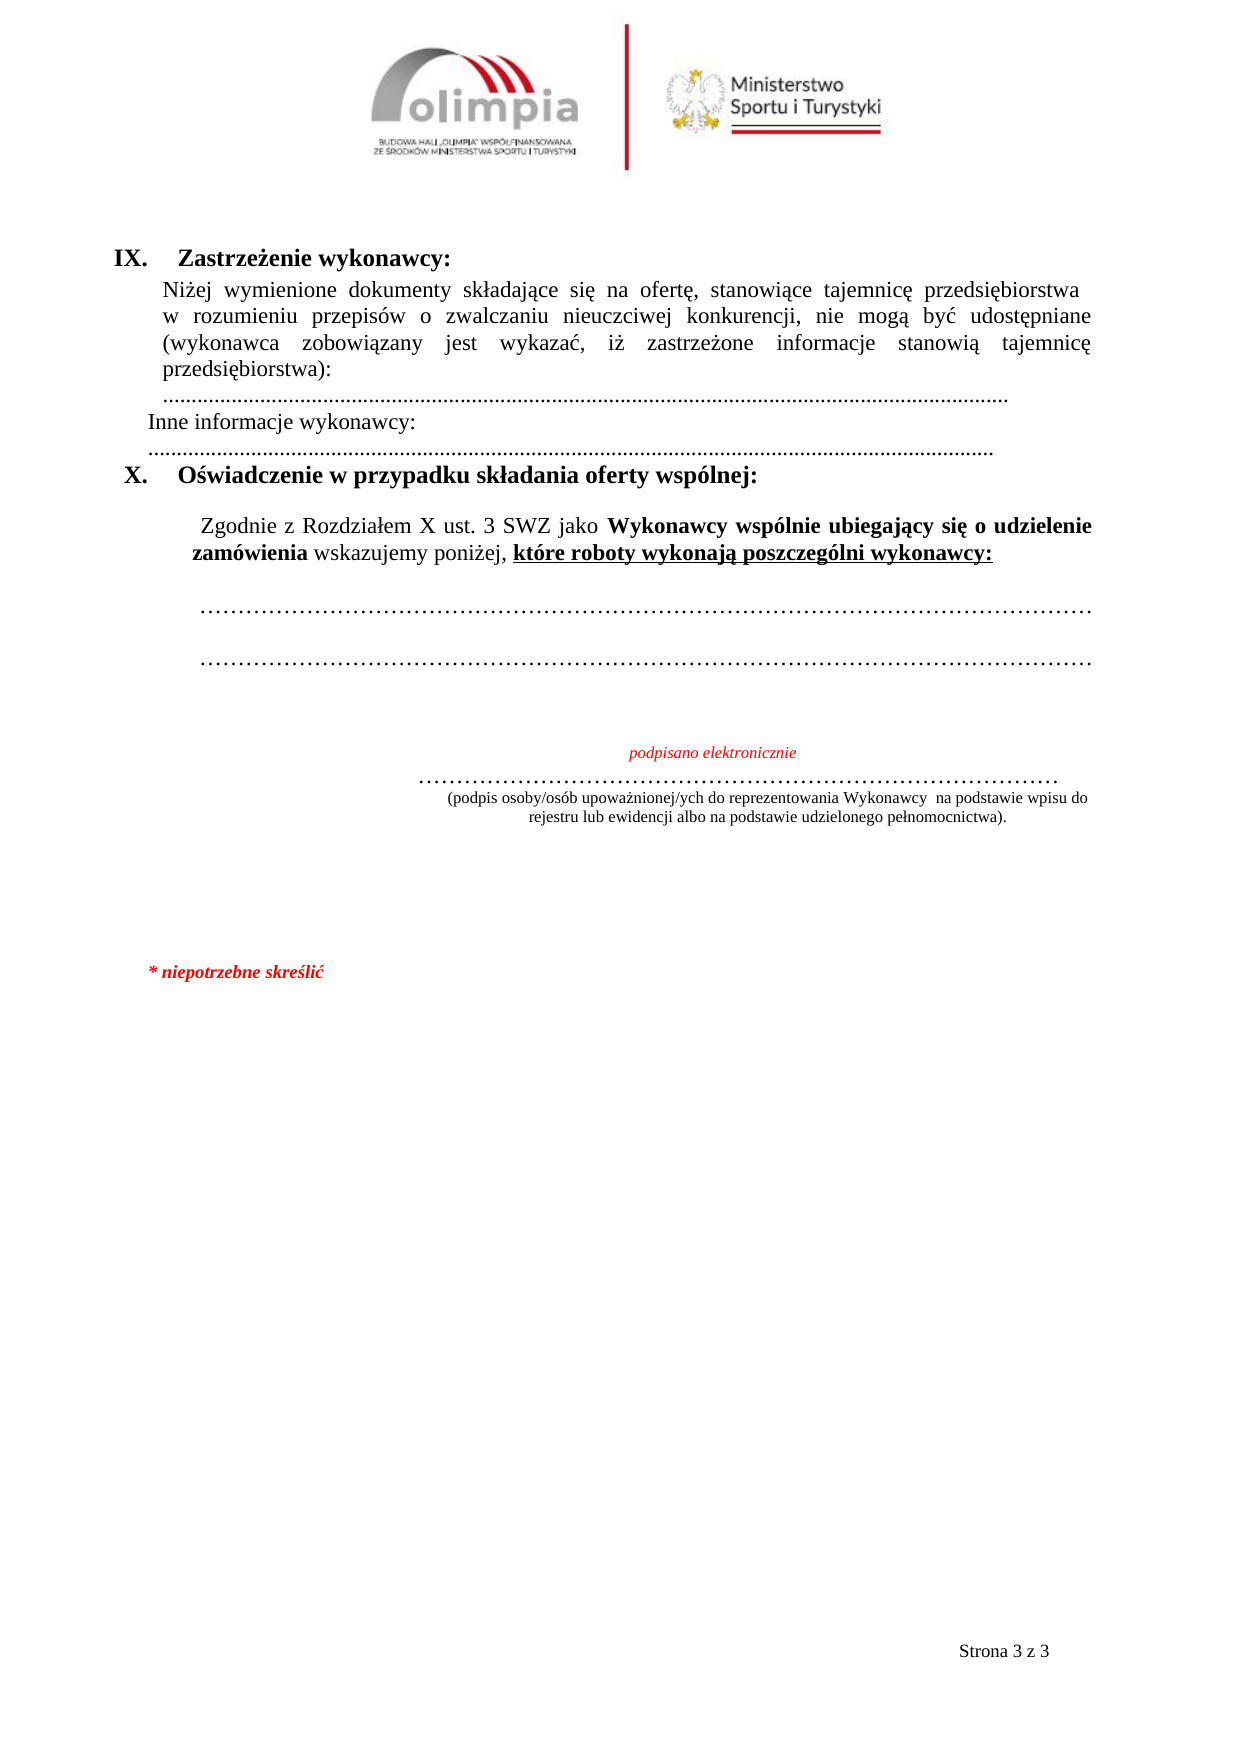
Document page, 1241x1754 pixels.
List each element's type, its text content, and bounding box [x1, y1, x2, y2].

text ………………………………………………………………………… [384, 762, 1092, 788]
text .................................................................................................................................................... [162, 381, 1092, 408]
text .................................................................................................................................................... [148, 434, 1092, 460]
text Inne informacje wykonawcy: [148, 408, 1092, 434]
text (podpis osoby/osób upoważnionej/ych do reprezentowania Wykonawcy na podstawie wpisu do rejestru lub ewidencji albo na podstawie udzielonego pełnomocnictwa). [443, 788, 1092, 826]
list Zastrzeżenie wykonawcy: [148, 243, 1092, 272]
picture [349, 14, 891, 178]
text * niepotrzebne skreślić [148, 961, 1092, 982]
list Oświadczenie w przypadku składania oferty wspólnej: [148, 460, 1092, 489]
text Zgodnie z Rozdziałem X ust. 3 SWZ jako Wykonawcy wspólnie ubiegający się o udzielenie zamówienia wskazujemy poniżej, które roboty wykonają poszczególni wykonawcy: [148, 513, 1092, 565]
text Niżej wymienione dokumenty składające się na ofertę, stanowiące tajemnicę przedsiębiorstwa w rozumieniu przepisów o zwalczaniu nieuczciwej konkurencji, nie mogą być udostępniane (wykonawca zobowiązany jest wykazać, iż zastrzeżone informacje stanowią tajemnicę przedsiębiorstwa): [162, 276, 1092, 381]
text ……………………………………………………………………………………………………… [162, 644, 1092, 671]
text ……………………………………………………………………………………………………… [162, 592, 1092, 618]
text podpisano elektronicznie [148, 743, 1092, 762]
